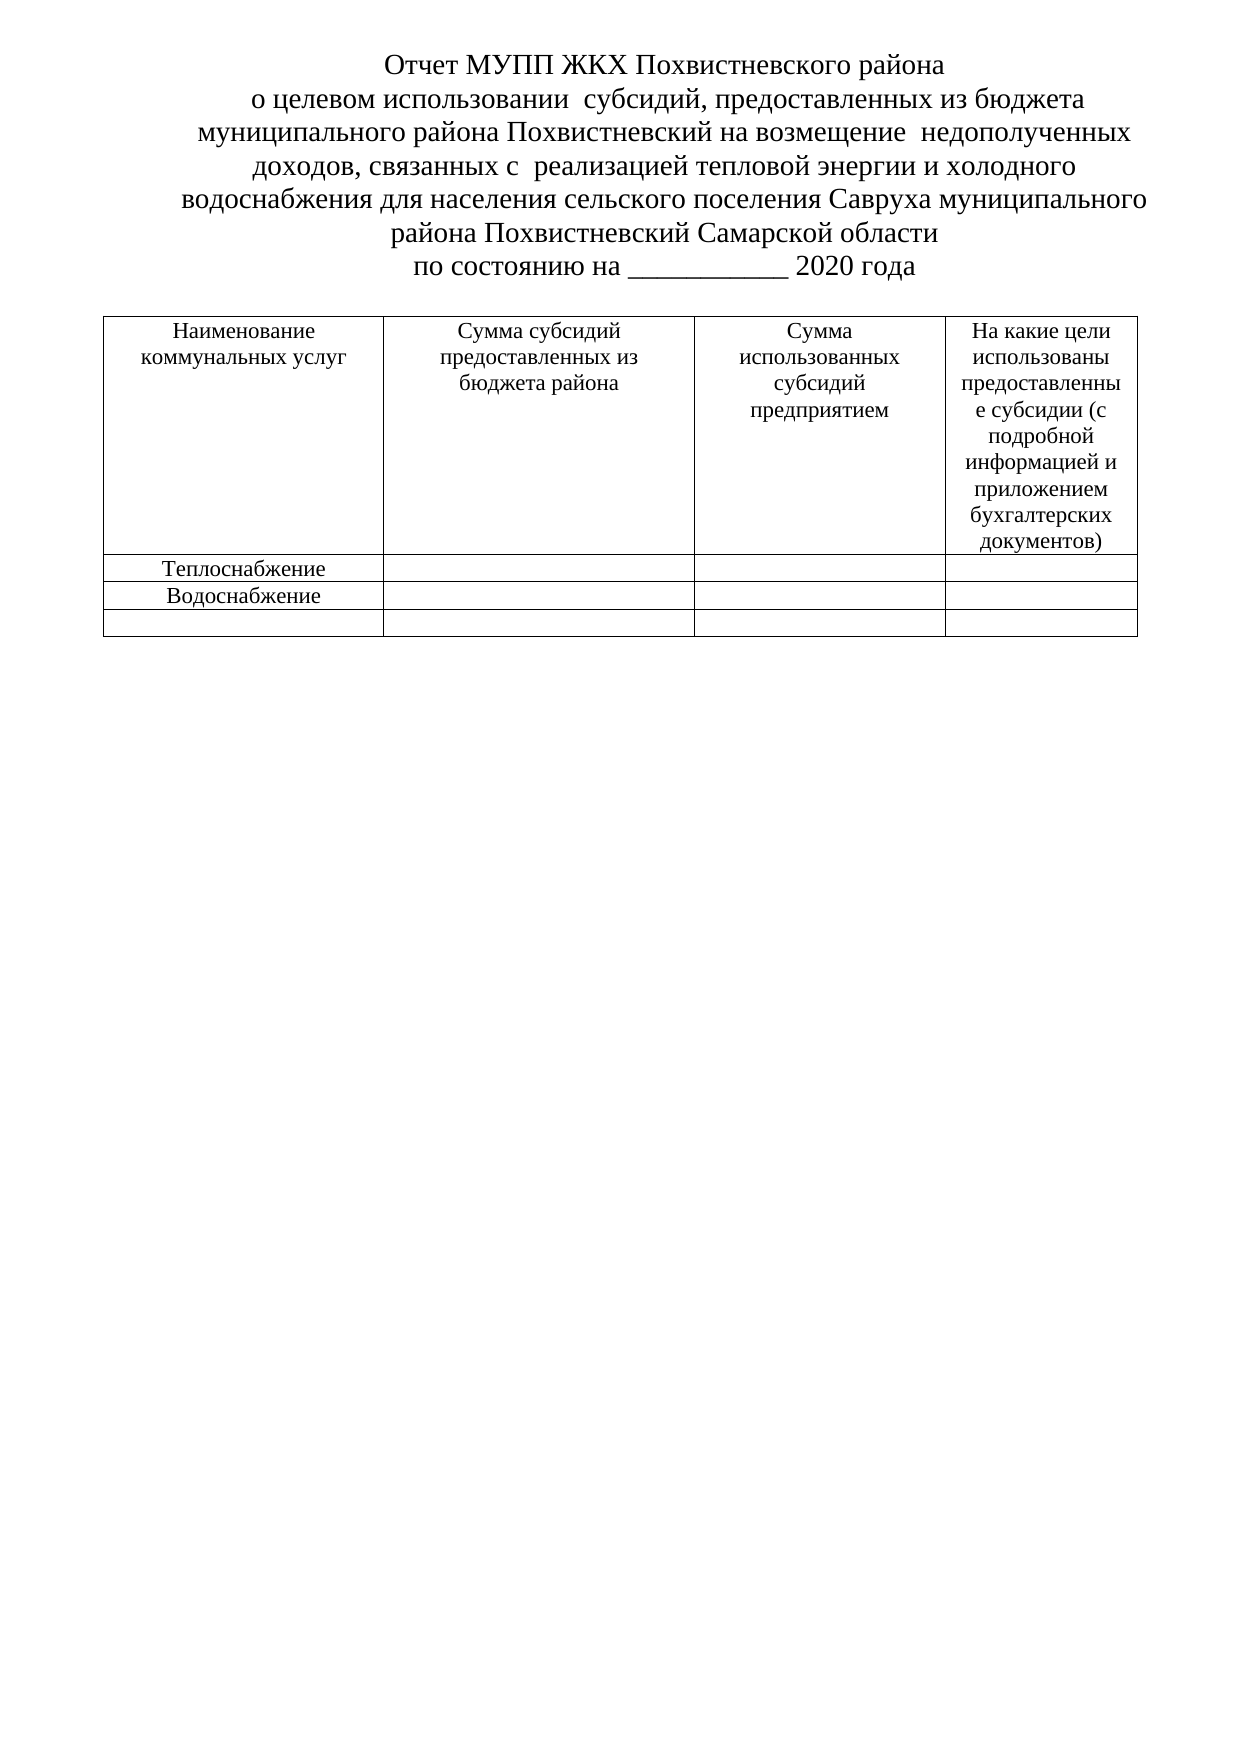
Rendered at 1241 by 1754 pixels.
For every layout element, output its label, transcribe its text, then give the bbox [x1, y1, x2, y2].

table_cell [384, 582, 694, 609]
text Отчет МУПП ЖКХ Похвистневского района [177, 47, 1152, 81]
table_cell [946, 582, 1137, 609]
table_cell [946, 555, 1137, 581]
table_header Наименование коммунальных услуг [104, 317, 383, 554]
table_header На какие цели использованы предоставленные субсидии (с подробной информацией и приложением бухгалтерских документов) [946, 317, 1137, 554]
table_cell Теплоснабжение [104, 555, 383, 581]
table_cell [104, 610, 383, 636]
table_header Сумма субсидий предоставленных из бюджета района [384, 317, 694, 554]
text о целевом использовании субсидий, предоставленных из бюджета муниципального района Похвистневский на возмещение недополученных доходов, связанных с реализацией тепловой энергии и холодного водоснабжения для населения сельского поселения Савруха муниципального района Похвистневский Самарской области [177, 81, 1152, 248]
table_cell [384, 555, 694, 581]
table_cell [384, 610, 694, 636]
table_cell [695, 555, 945, 581]
table_cell [695, 582, 945, 609]
text по состоянию на ___________ 2020 года [177, 248, 1152, 282]
table_cell Водоснабжение [104, 582, 383, 609]
table_cell [946, 610, 1137, 636]
table_header Сумма использованных субсидий предприятием [695, 317, 945, 554]
table_cell [695, 610, 945, 636]
